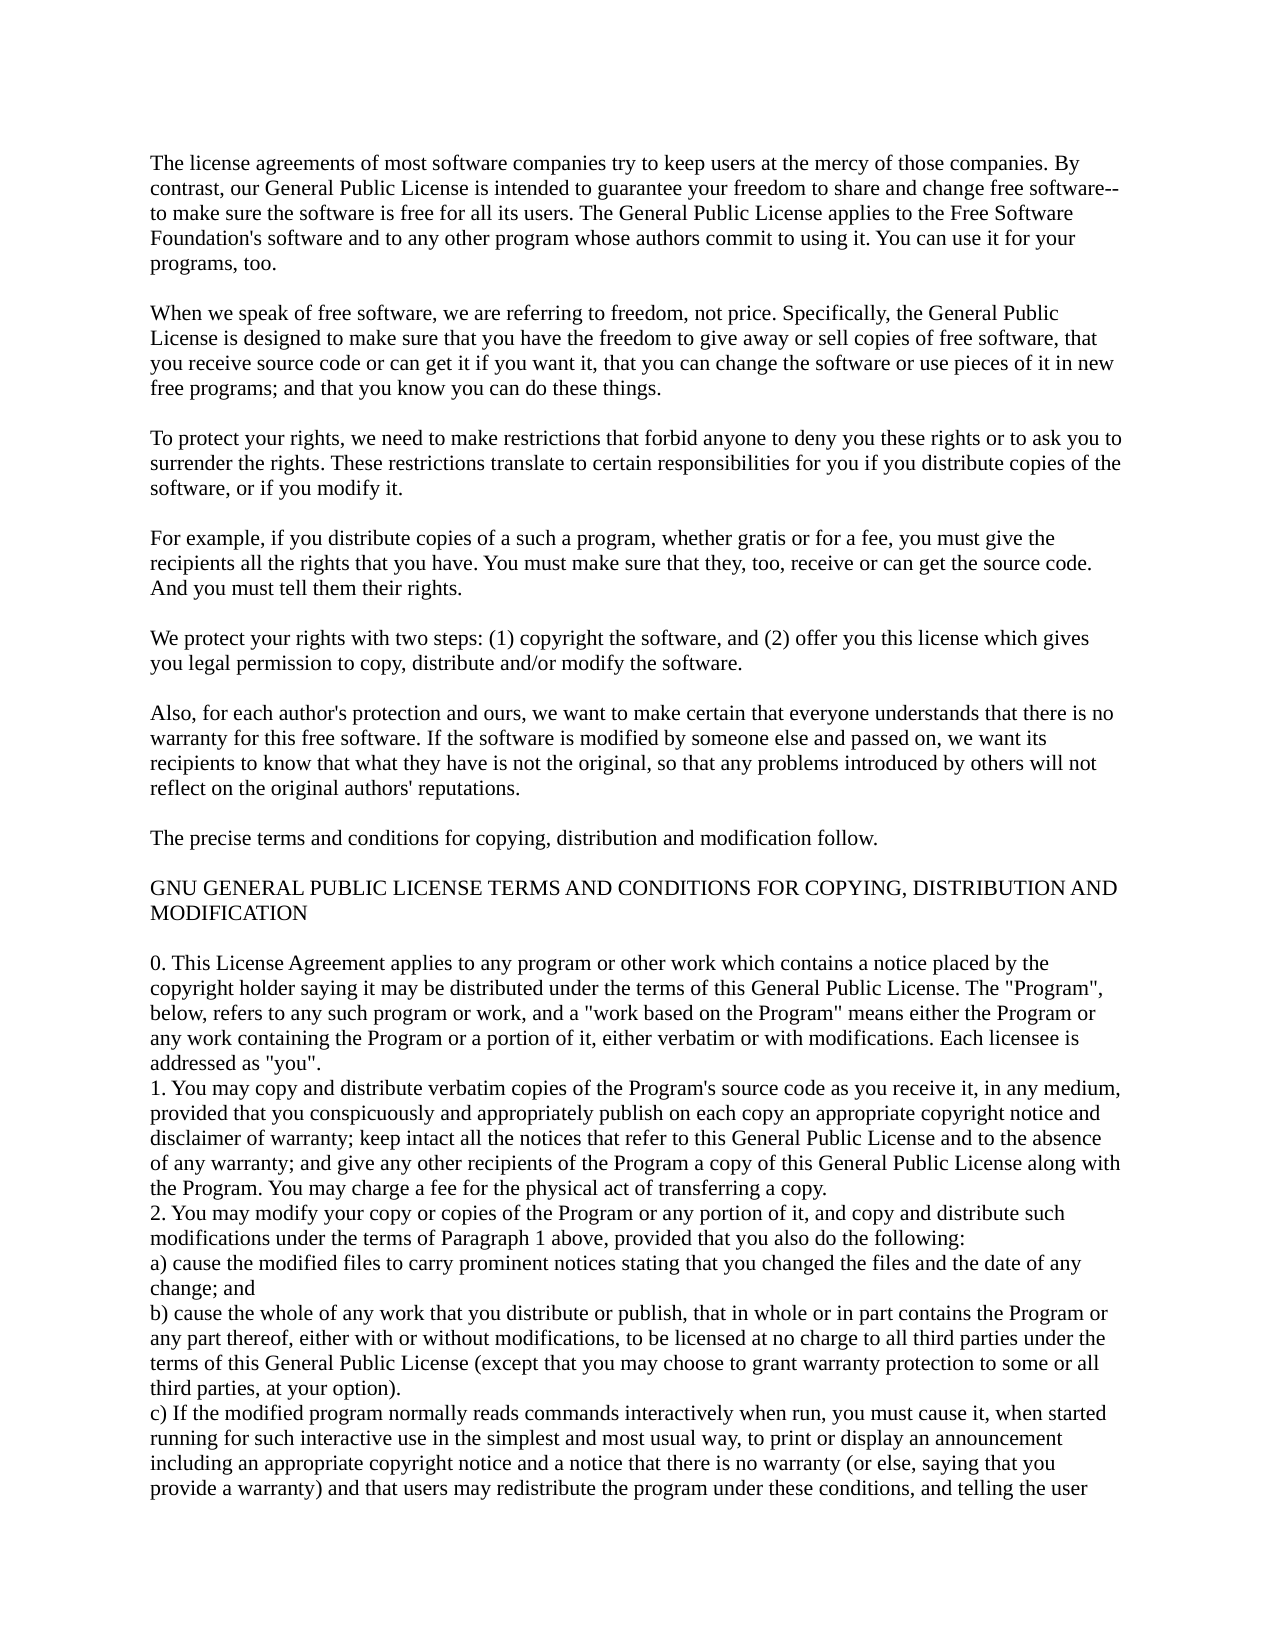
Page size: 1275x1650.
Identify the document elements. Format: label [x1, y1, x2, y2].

text [150, 150, 1125, 1500]
